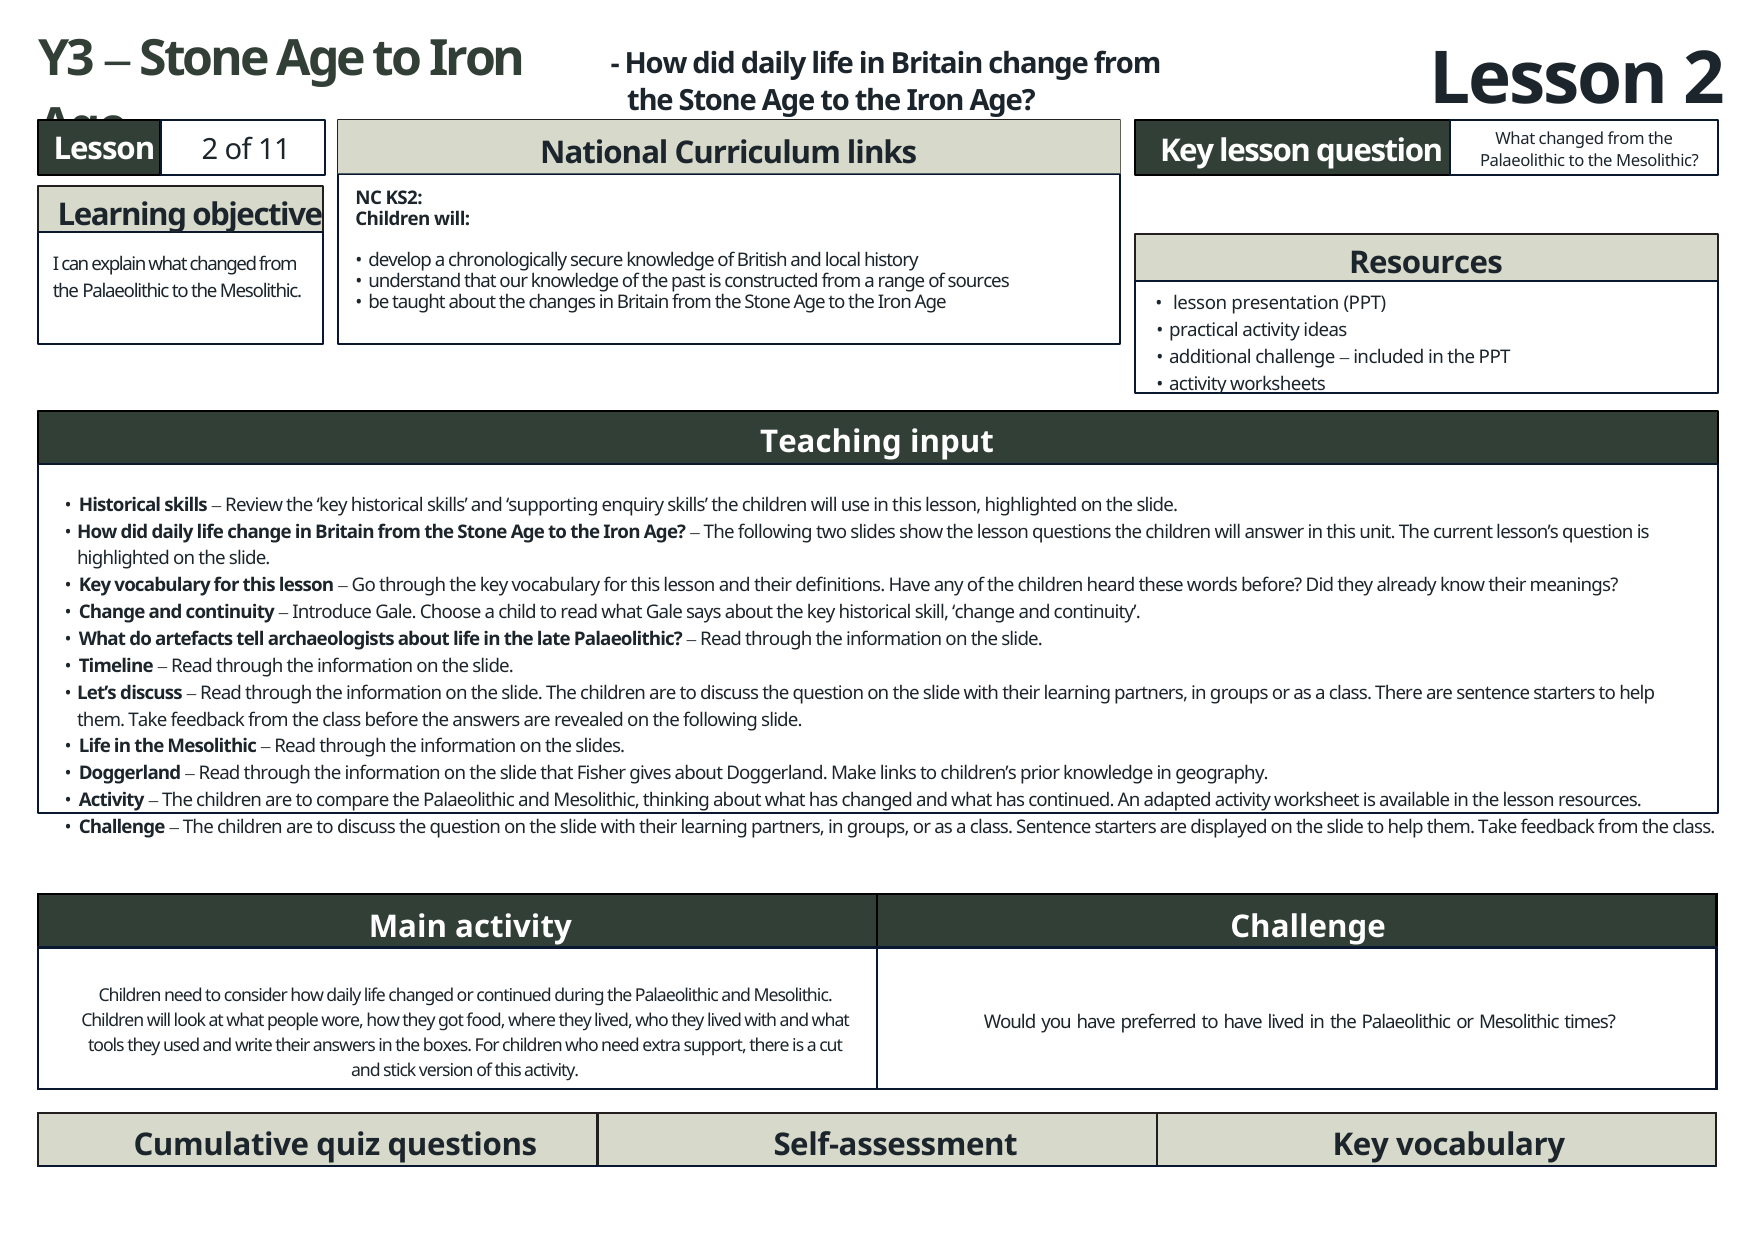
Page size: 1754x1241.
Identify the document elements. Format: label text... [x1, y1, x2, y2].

table_cell Would you have preferred to have lived in the Palaeolithic or Mesolithic times? [878, 949, 1715, 1088]
table_header Cumulative quiz questions [39, 1114, 596, 1165]
list Teaching input [29, 419, 1724, 462]
title Lesson 2 [1429, 25, 1753, 124]
list Y3 – Stone Age to Iron Age [38, 21, 593, 158]
list How did daily life in Britain change from the Stone Age to the Iron Age? [610, 43, 1192, 119]
list How did daily life change in Britain from the Stone Age to the Iron Age? – The following two slides show the lesson questions the children will answer in this unit. The current lesson’s question is highlighted on the slide. [64, 518, 1683, 570]
list Activity – The children are to compare the Palaeolithic and Mesolithic, thinking about what has changed and what has continued. An adapted activity worksheet is available in the lesson resources. [64, 786, 1724, 812]
list Timeline – Read through the information on the slide. [64, 652, 1724, 678]
list Change and continuity – Introduce Gale. Choose a child to read what Gale says about the key historical skill, ‘change and continuity’. [64, 598, 1724, 624]
list Life in the Mesolithic – Read through the information on the slides. [64, 733, 1724, 758]
list Challenge – The children are to discuss the question on the slide with their learning partners, in groups, or as a class. Sentence starters are displayed on the slide to help them. Take feedback from the class. [64, 813, 1724, 839]
table_header Challenge [878, 895, 1715, 946]
table_header Key vocabulary [1158, 1114, 1715, 1165]
list Let’s discuss – Read through the information on the slide. The children are to discuss the question on the slide with their learning partners, in groups or as a class. There are sentence starters to help them. Take feedback from the class before the answers are revealed on the following slide. [64, 679, 1683, 731]
list What do artefacts tell archaeologists about life in the late Palaeolithic? – Read through the information on the slide. [64, 625, 1724, 651]
table_cell Children need to consider how daily life changed or continued during the Palaeolithic and Mesolithic. Children will look at what people wore, how they got food, where they lived, who they lived with and what tools they used and write their answers in the boxes. For children who need extra support, there is a cut and stick version of this activity. [39, 949, 876, 1088]
list Key vocabulary for this lesson – Go through the key vocabulary for this lesson and their definitions. Have any of the children heard these words before? Did they already know their meanings? [64, 572, 1724, 597]
list Doggerland – Read through the information on the slide that Fisher gives about Doggerland. Make links to children’s prior knowledge in geography. [64, 759, 1724, 785]
list Historical skills – Review the ‘key historical skills’ and ‘supporting enquiry skills’ the children will use in this lesson, highlighted on the slide. [64, 491, 1724, 517]
table_header Main activity [39, 895, 876, 946]
table_header Self-assessment [599, 1114, 1156, 1165]
